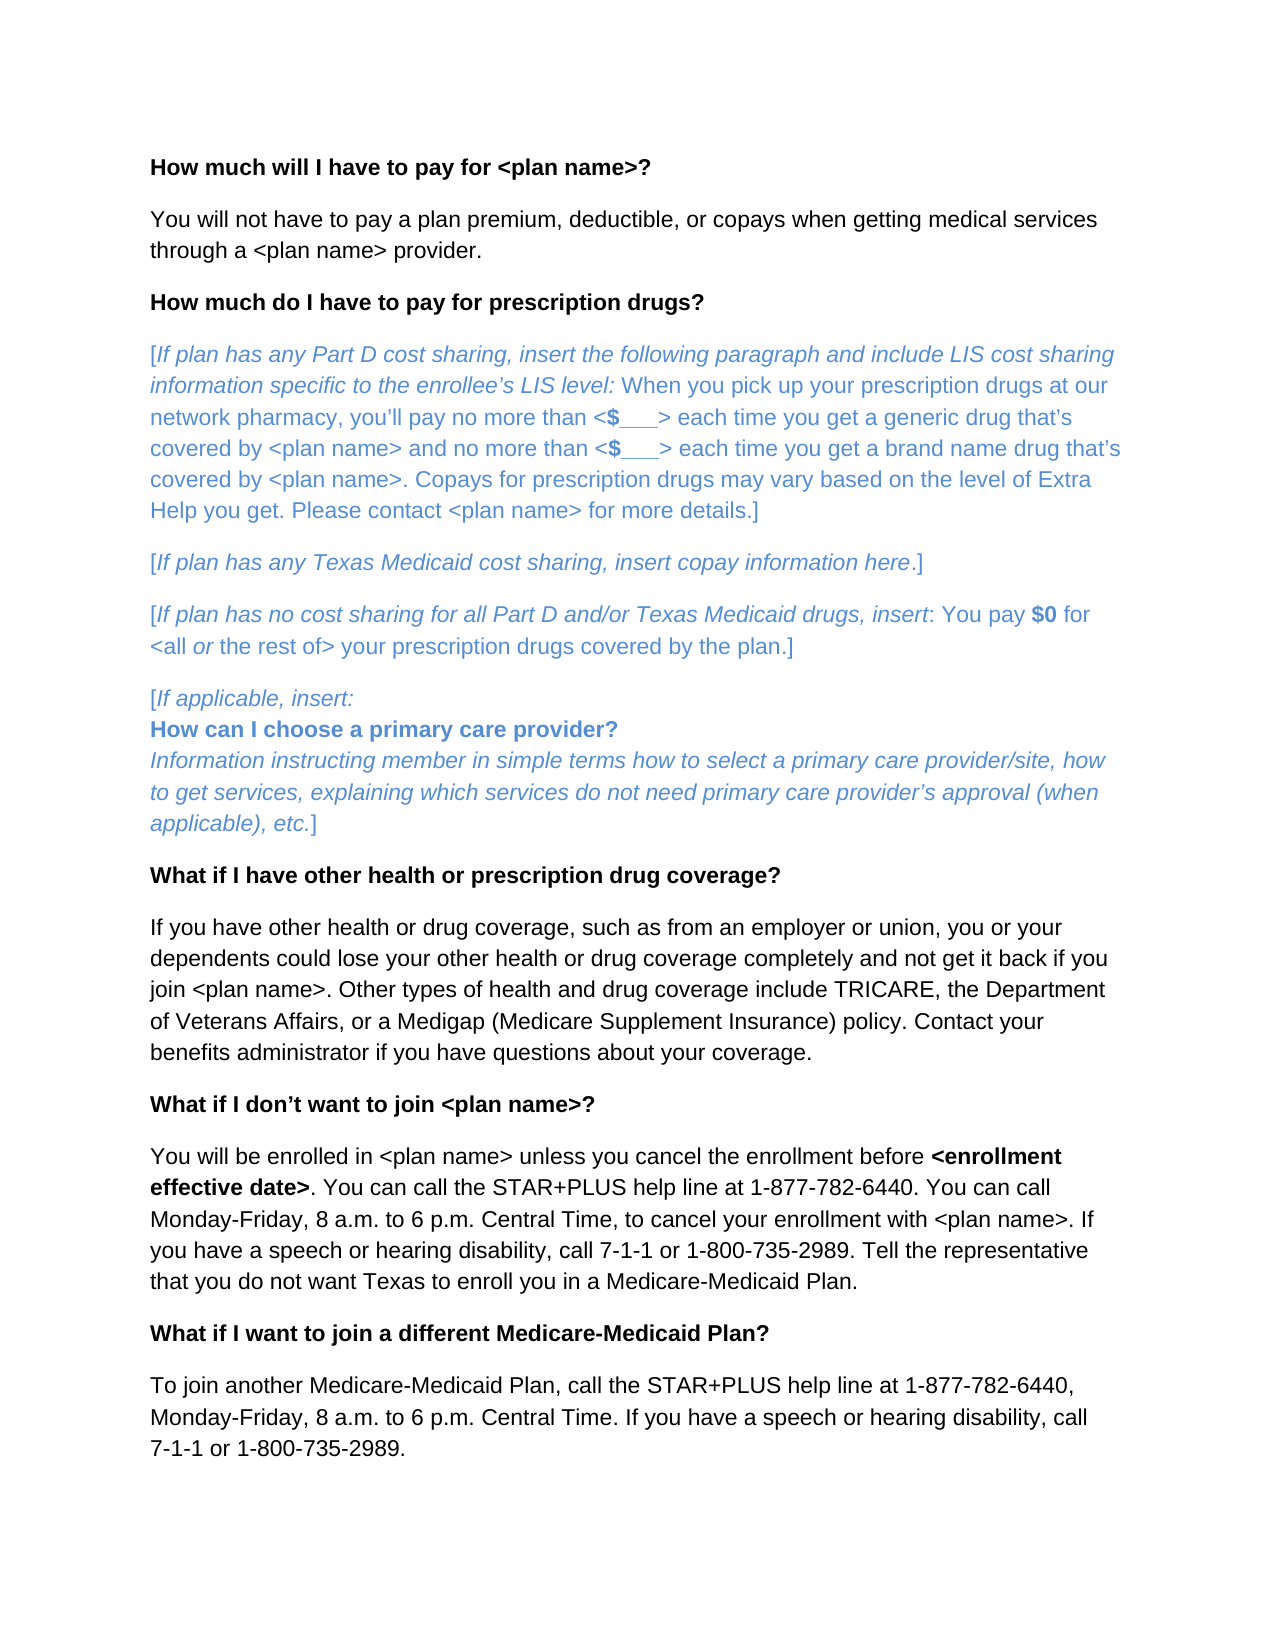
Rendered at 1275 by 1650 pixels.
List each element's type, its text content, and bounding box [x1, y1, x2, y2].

text To join another Medicare-Medicaid Plan, call the STAR+PLUS help line at 1-877-782-6440, Monday-Friday, 8 a.m. to 6 p.m. Central Time. If you have a speech or hearing disability, call 7-1-1 or 1-800-735-2989. [150, 1369, 1125, 1462]
text If you have other health or drug coverage, such as from an employer or union, you or your dependents could lose your other health or drug coverage completely and not get it back if you join <plan name>. Other types of health and drug coverage include TRICARE, the Department of Veterans Affairs, or a Medigap (Medicare Supplement Insurance) policy. Contact your benefits administrator if you have questions about your coverage. [150, 910, 1125, 1067]
text [If plan has any Texas Medicaid cost sharing, insert copay information here.] [150, 546, 1125, 577]
text What if I don’t want to join <plan name>? [150, 1087, 1125, 1119]
text [If plan has any Part D cost sharing, insert the following paragraph and include LIS cost sharing information specific to the enrollee’s LIS level: When you pick up your prescription drugs at our network pharmacy, you’ll pay no more than <$___> each time you get a generic drug that’s covered by <plan name> and no more than <$___> each time you get a brand name drug that’s covered by <plan name>. Copays for prescription drugs may vary based on the level of Extra Help you get. Please contact <plan name> for more details.] [150, 337, 1125, 525]
list [If applicable, insert: [150, 681, 1125, 712]
text You will not have to pay a plan premium, deductible, or copays when getting medical services through a <plan name> provider. [150, 202, 1125, 264]
text What if I have other health or prescription drug coverage? [150, 858, 1125, 889]
text How much do I have to pay for prescription drugs? [150, 285, 1125, 317]
text How much will I have to pay for <plan name>? [150, 150, 1125, 181]
list How can I choose a primary care provider? [150, 712, 1125, 744]
text What if I want to join a different Medicare-Medicaid Plan? [150, 1317, 1125, 1348]
text [If plan has no cost sharing for all Part D and/or Texas Medicaid drugs, insert: You pay $0 for <all or the rest of> your prescription drugs covered by the plan.] [150, 598, 1125, 660]
text You will be enrolled in <plan name> unless you cancel the enrollment before <enrollment effective date>. You can call the STAR+PLUS help line at 1-877-782-6440. You can call Monday-Friday, 8 a.m. to 6 p.m. Central Time, to cancel your enrollment with <plan name>. If you have a speech or hearing disability, call 7-1-1 or 1-800-735-2989. Tell the representative that you do not want Texas to enroll you in a Medicare-Medicaid Plan. [150, 1139, 1125, 1296]
list Information instructing member in simple terms how to select a primary care provider/site, how to get services, explaining which services do not need primary care provider’s approval (when applicable), etc.] [150, 744, 1125, 837]
